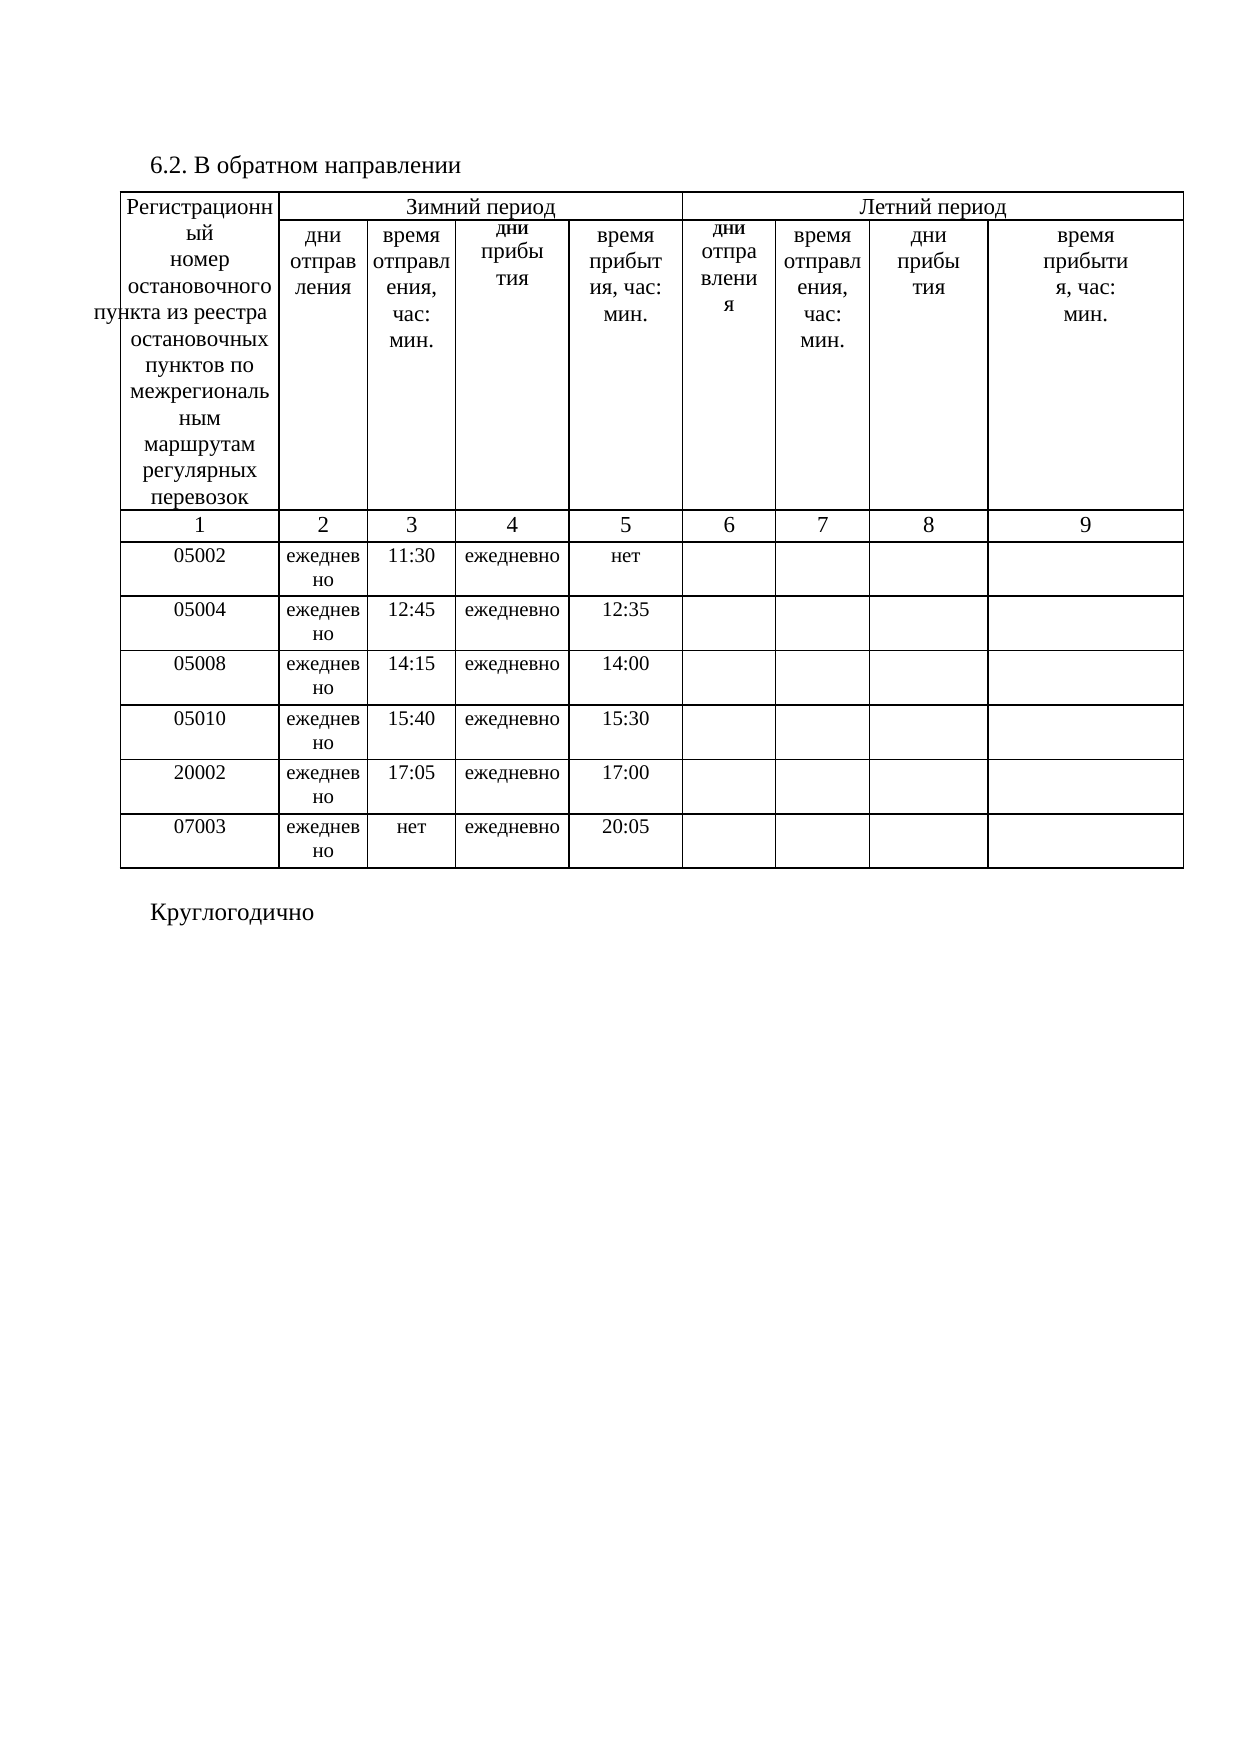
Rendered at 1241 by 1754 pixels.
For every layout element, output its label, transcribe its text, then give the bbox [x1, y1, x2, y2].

table_cell ежедневно [280, 760, 367, 813]
table_cell [989, 597, 1183, 650]
table_cell 15:40 [368, 706, 455, 758]
table_cell ежедневно [456, 651, 568, 704]
table_cell дни прибы тия [870, 221, 987, 509]
table_cell [683, 815, 775, 867]
table_cell [683, 651, 775, 704]
table_cell ежедневно [280, 597, 367, 650]
table_cell 12:35 [570, 597, 682, 650]
table_cell ДНИ отпра влени я [683, 221, 775, 509]
table_cell время прибыти я, час: мин. [989, 221, 1183, 509]
table_header Регистрационный номер остановочного пункта из реестра остановочных пунктов по межрегиональным маршрутам регулярных перевозок [121, 193, 278, 509]
table_cell ежедневно [456, 760, 568, 813]
table_cell ежедневно [280, 815, 367, 867]
table_cell [776, 597, 869, 650]
table_cell время отправл ения, час: мин. [368, 221, 455, 509]
table_cell 05010 [121, 706, 278, 758]
table_cell 15:30 [570, 706, 682, 758]
table_cell 17:00 [570, 760, 682, 813]
table_cell [776, 651, 869, 704]
table_cell 05004 [121, 597, 278, 650]
table_cell [776, 815, 869, 867]
table_cell [870, 706, 987, 758]
text 6.2. В обратном направлении [150, 150, 1090, 179]
table_cell ежедневно [456, 597, 568, 650]
table_cell [989, 760, 1183, 813]
table_cell 8 [870, 511, 987, 541]
table_cell [776, 760, 869, 813]
table_cell [683, 706, 775, 758]
table_header Летний период [683, 193, 1183, 219]
table_cell 20002 [121, 760, 278, 813]
text Круглогодично [150, 897, 1090, 926]
table_cell [989, 543, 1183, 595]
table_cell [870, 597, 987, 650]
table_cell 07003 [121, 815, 278, 867]
table_cell 1 [121, 511, 278, 541]
table_cell 05002 [121, 543, 278, 595]
table_cell [776, 543, 869, 595]
table_cell 17:05 [368, 760, 455, 813]
table_header Зимний период [280, 193, 682, 219]
table_cell 7 [776, 511, 869, 541]
table_cell нет [368, 815, 455, 867]
table_cell 11:30 [368, 543, 455, 595]
table_cell время прибыт ия, час: мин. [570, 221, 682, 509]
table_cell 14:00 [570, 651, 682, 704]
table_cell [989, 706, 1183, 758]
table_cell нет [570, 543, 682, 595]
table_cell ежедневно [456, 706, 568, 758]
table_cell 05008 [121, 651, 278, 704]
table_cell дни отправ ления [280, 221, 367, 509]
table_cell 3 [368, 511, 455, 541]
table_cell ежедневно [280, 651, 367, 704]
table_cell 2 [280, 511, 367, 541]
table_cell [870, 651, 987, 704]
table_cell [989, 651, 1183, 704]
table_cell [683, 543, 775, 595]
table_cell 4 [456, 511, 568, 541]
table_cell [870, 543, 987, 595]
table_cell [870, 815, 987, 867]
table_cell [683, 760, 775, 813]
table_cell ежедневно [280, 543, 367, 595]
table_cell [870, 760, 987, 813]
table_cell 12:45 [368, 597, 455, 650]
table_cell 20:05 [570, 815, 682, 867]
table_cell [989, 815, 1183, 867]
table_cell время отправл ения, час: мин. [776, 221, 869, 509]
table_cell ежедневно [456, 815, 568, 867]
table_cell [683, 597, 775, 650]
table_cell 14:15 [368, 651, 455, 704]
table_cell 6 [683, 511, 775, 541]
table_cell 9 [989, 511, 1183, 541]
table_cell [776, 706, 869, 758]
table_cell ежедневно [280, 706, 367, 758]
table_cell ежедневно [456, 543, 568, 595]
table_cell 5 [570, 511, 682, 541]
table_cell ДНИ прибы тия [456, 221, 568, 509]
